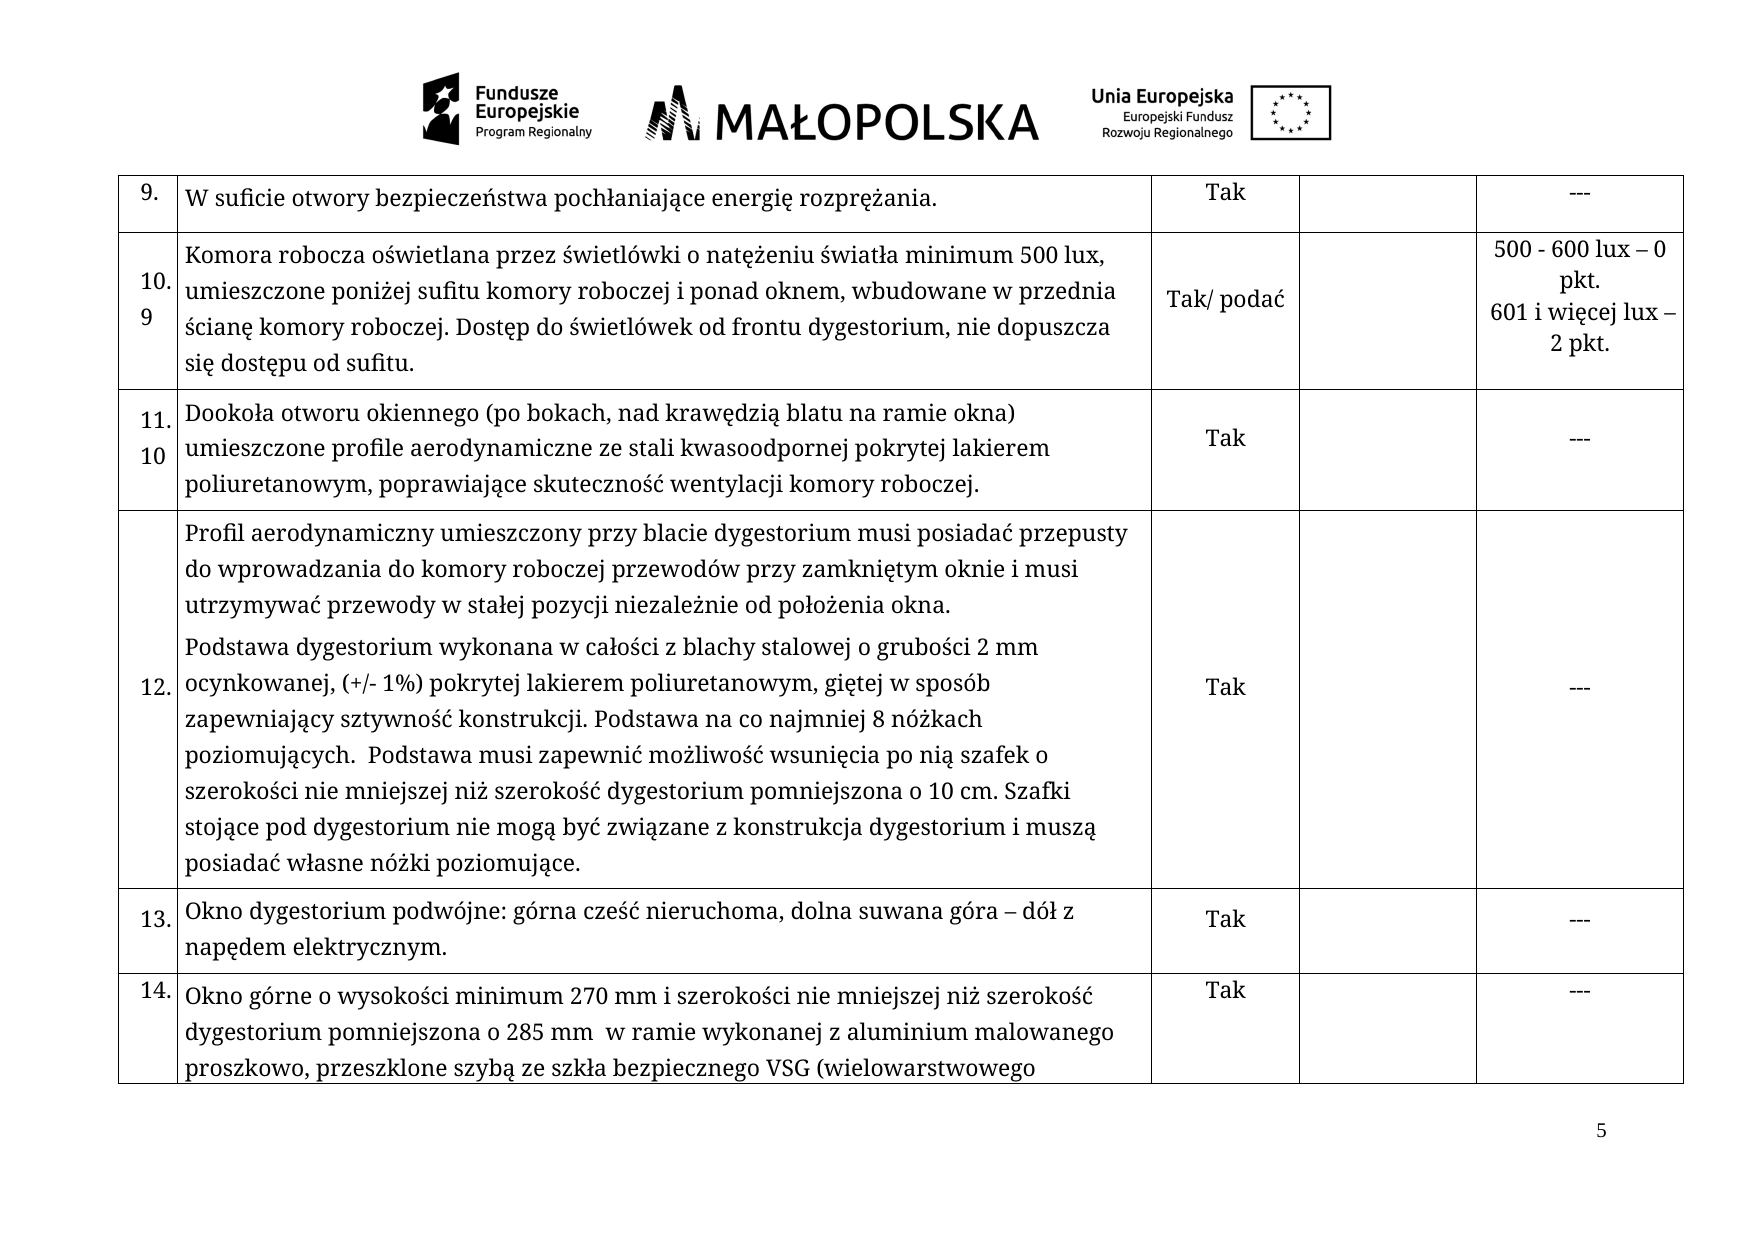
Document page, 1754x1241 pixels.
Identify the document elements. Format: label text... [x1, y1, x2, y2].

table_cell --- [1477, 390, 1683, 510]
table_cell --- [1477, 974, 1683, 1083]
table_cell [1300, 511, 1476, 888]
table_cell [119, 176, 177, 232]
table_cell --- [1477, 511, 1683, 888]
table_cell [1300, 233, 1476, 389]
table_cell [1300, 974, 1476, 1083]
table_cell Tak [1152, 390, 1299, 510]
table_cell Tak [1152, 511, 1299, 888]
picture [405, 54, 1349, 163]
table_cell Tak [1152, 974, 1299, 1083]
table_cell [119, 511, 177, 888]
table_cell --- [1477, 176, 1683, 232]
table_cell Profil aerodynamiczny umieszczony przy blacie dygestorium musi posiadać przepusty do wprowadzania do komory roboczej przewodów przy zamkniętym oknie i musi utrzymywać przewody w stałej pozycji niezależnie od położenia okna. Podstawa dygestorium wykonana w całości z blachy stalowej o grubości 2 mm ocynkowanej, (+/- 1%) pokrytej lakierem poliuretanowym, giętej w sposób zapewniający sztywność konstrukcji. Podstawa na co najmniej 8 nóżkach poziomujących. Podstawa musi zapewnić możliwość wsunięcia po nią szafek o szerokości nie mniejszej niż szerokość dygestorium pomniejszona o 10 cm. Szafki stojące pod dygestorium nie mogą być związane z konstrukcja dygestorium i muszą posiadać własne nóżki poziomujące. [178, 511, 1151, 888]
table_cell [1300, 176, 1476, 232]
table_cell [1300, 889, 1476, 973]
table_cell Tak/ podać [1152, 233, 1299, 389]
table_cell --- [1477, 889, 1683, 973]
table_cell Okno dygestorium podwójne: górna cześć nieruchoma, dolna suwana góra – dół z napędem elektrycznym. [178, 889, 1151, 973]
table_cell [119, 889, 177, 973]
table_cell 500 - 600 lux – 0 pkt. 601 i więcej lux – 2 pkt. [1477, 233, 1683, 389]
table_cell [1300, 390, 1476, 510]
table_cell Tak [1152, 176, 1299, 232]
table_cell [119, 974, 177, 1083]
table_cell Komora robocza oświetlana przez świetlówki o natężeniu światła minimum 500 lux, umieszczone poniżej sufitu komory roboczej i ponad oknem, wbudowane w przednia ścianę komory roboczej. Dostęp do świetlówek od frontu dygestorium, nie dopuszcza się dostępu od sufitu. [178, 233, 1151, 389]
table_cell Tak [1152, 889, 1299, 973]
table_cell 9 [119, 233, 177, 389]
table_cell Dookoła otworu okiennego (po bokach, nad krawędzią blatu na ramie okna) umieszczone profile aerodynamiczne ze stali kwasoodpornej pokrytej lakierem poliuretanowym, poprawiające skuteczność wentylacji komory roboczej. [178, 390, 1151, 510]
table_cell W suficie otwory bezpieczeństwa pochłaniające energię rozprężania. [178, 176, 1151, 232]
table_cell 10 [119, 390, 177, 510]
